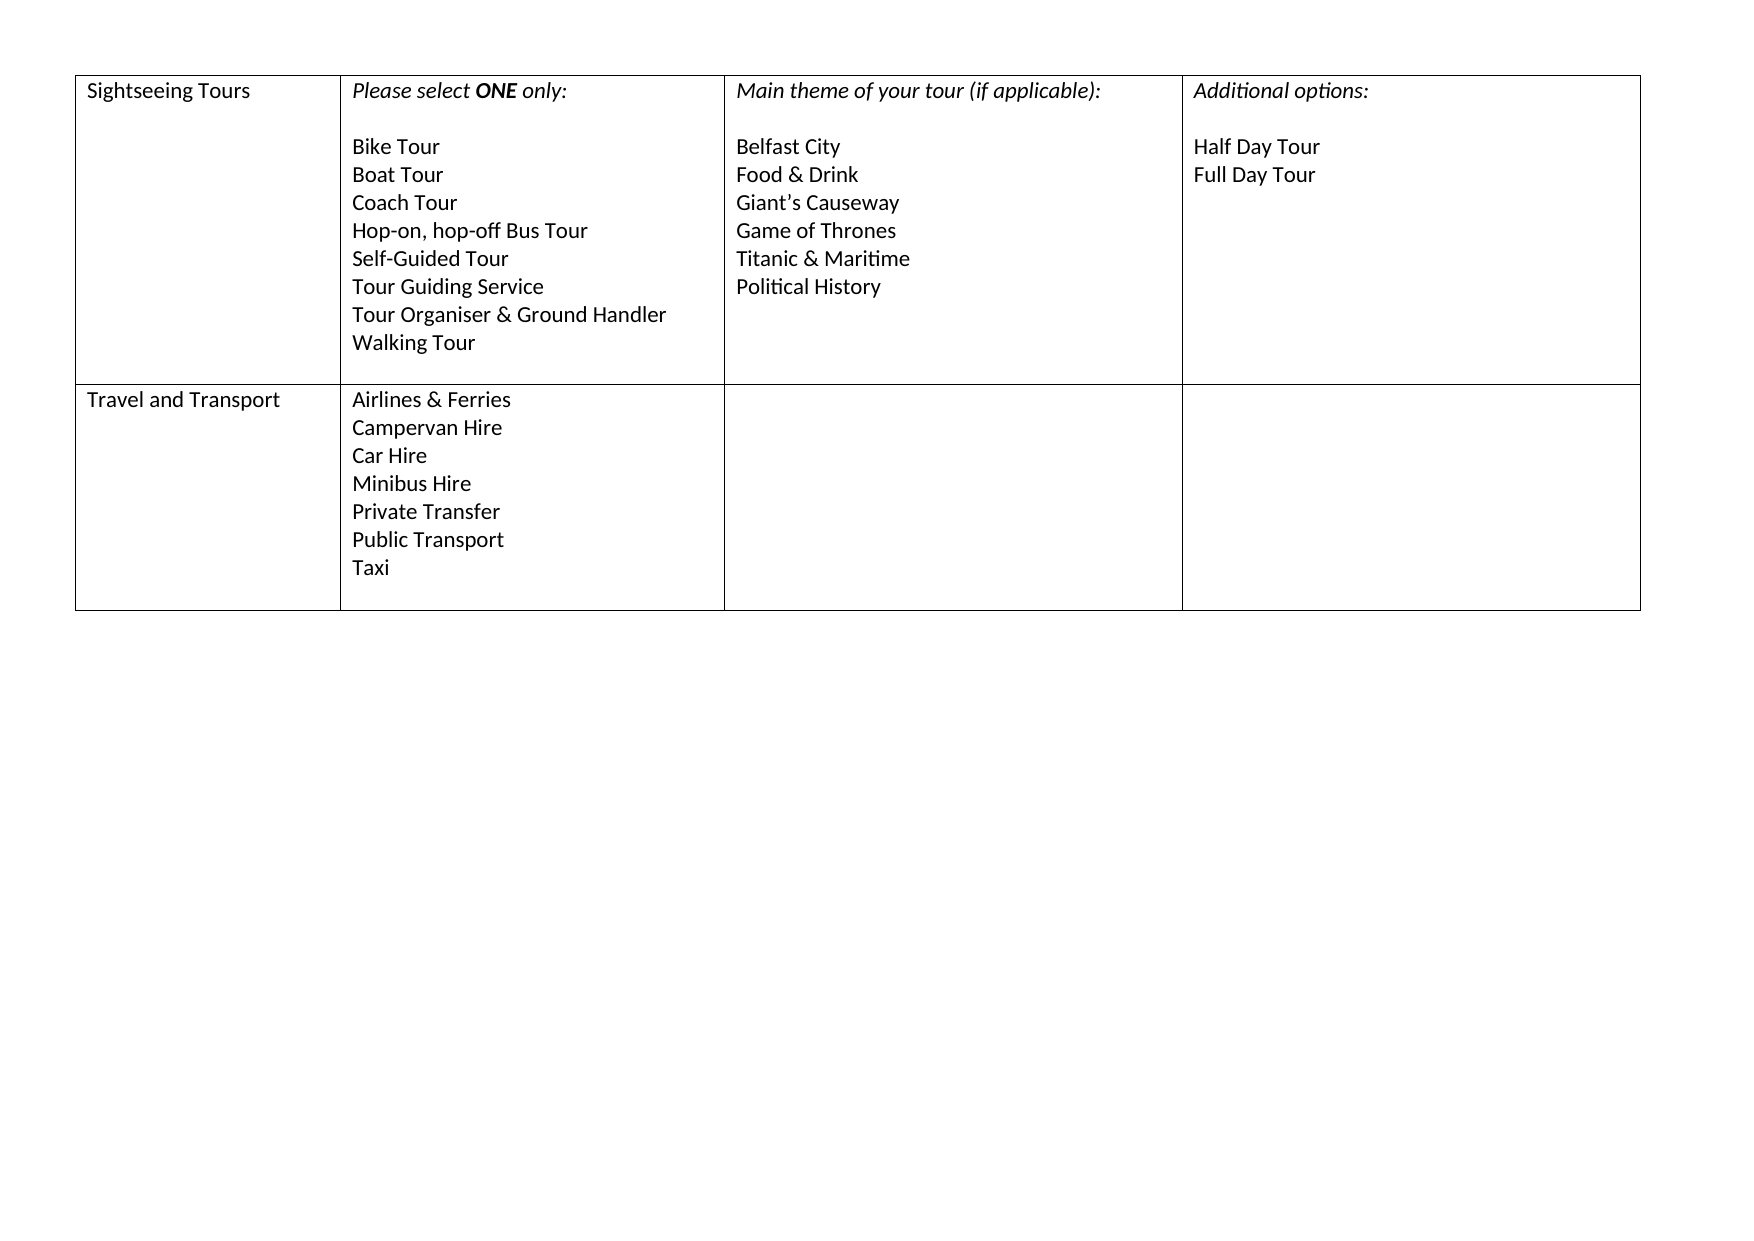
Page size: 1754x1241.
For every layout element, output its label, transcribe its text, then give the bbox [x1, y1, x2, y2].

table_cell Travel and Transport [76, 385, 340, 609]
table_cell Sightseeing Tours [76, 76, 340, 384]
table_cell Please select ONE only: Bike Tour Boat Tour Coach Tour Hop-on, hop-off Bus Tour Self-Guided Tour Tour Guiding Service Tour Organiser & Ground Handler Walking Tour [341, 76, 724, 384]
table_cell Additional options: Half Day Tour Full Day Tour [1183, 76, 1640, 384]
table_cell [1183, 385, 1640, 609]
table_cell Main theme of your tour (if applicable): Belfast City Food & Drink Giant’s Causeway Game of Thrones Titanic & Maritime Political History [725, 76, 1182, 384]
table_cell [725, 385, 1182, 609]
table_cell Airlines & Ferries Campervan Hire Car Hire Minibus Hire Private Transfer Public Transport Taxi [341, 385, 724, 609]
